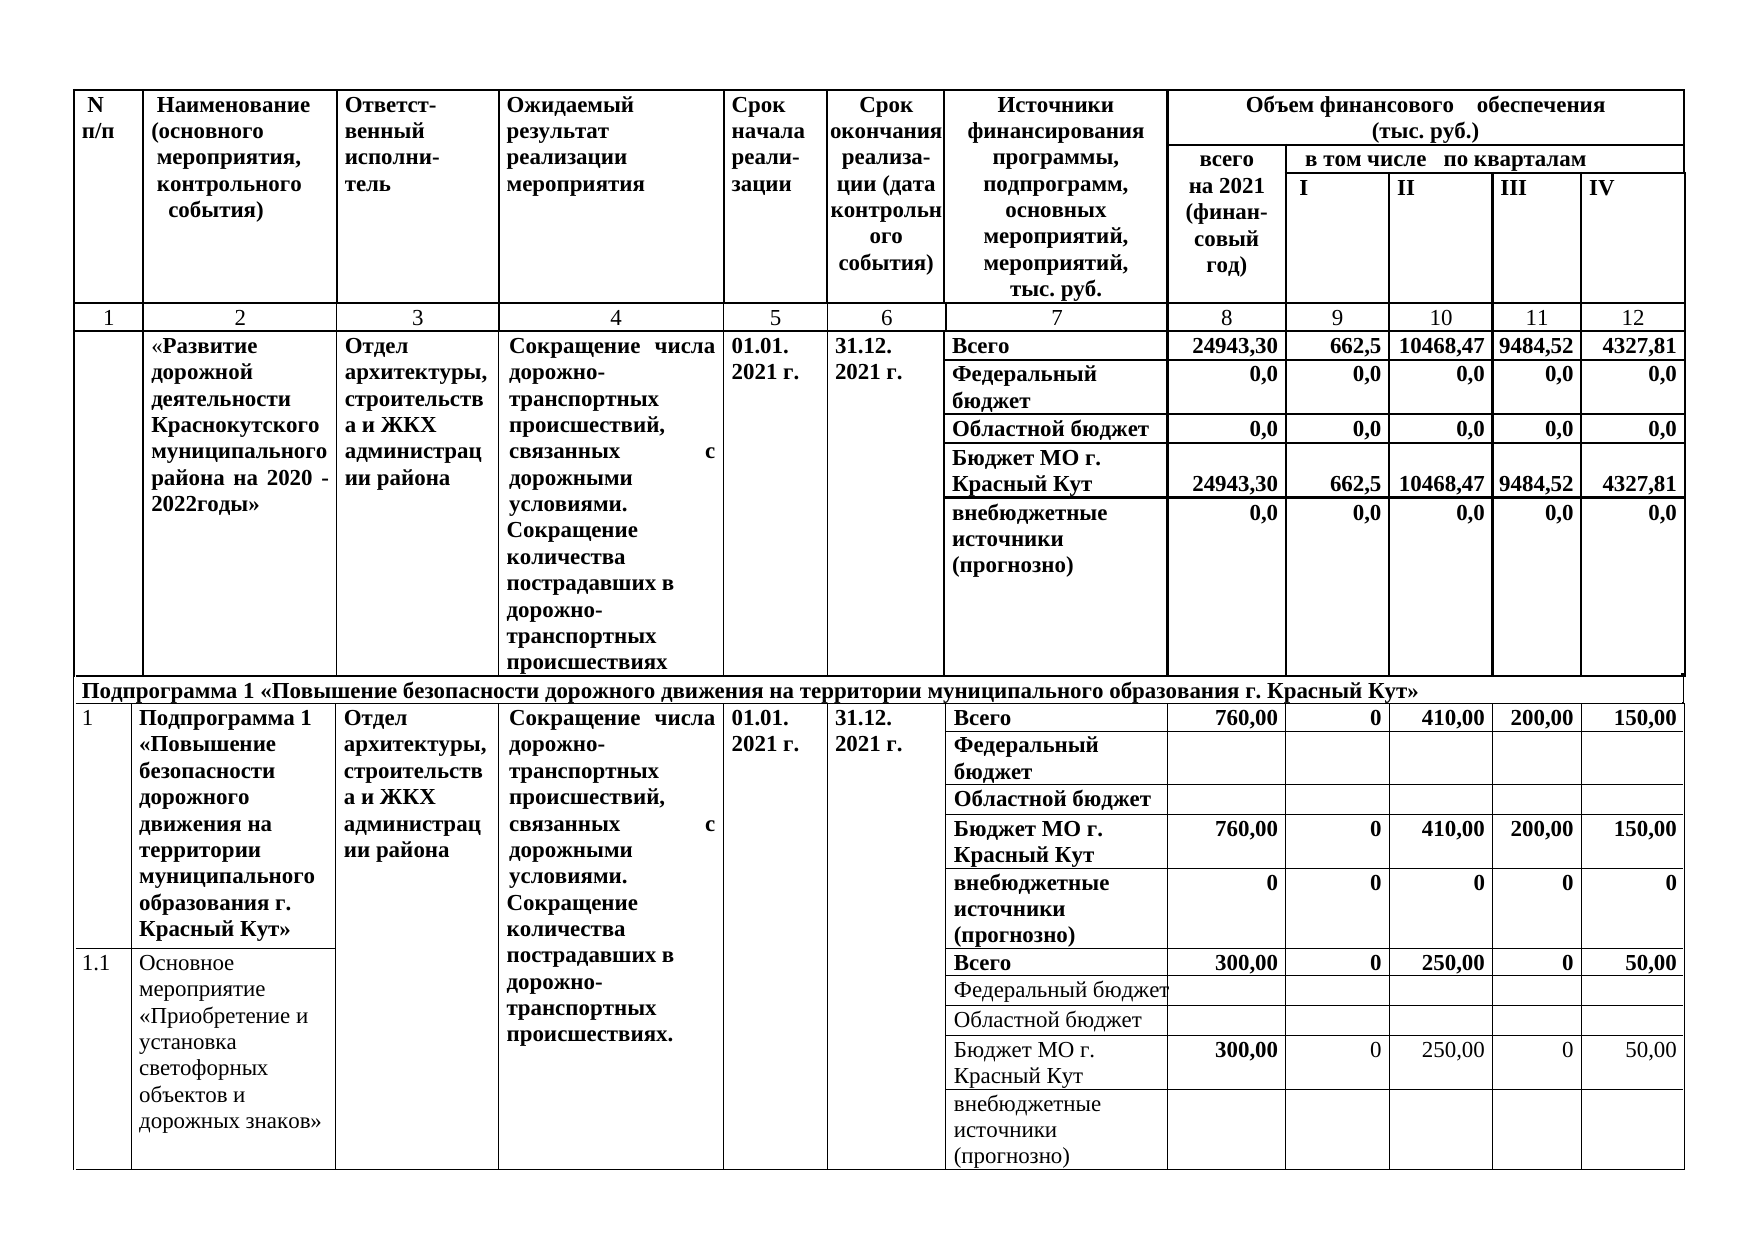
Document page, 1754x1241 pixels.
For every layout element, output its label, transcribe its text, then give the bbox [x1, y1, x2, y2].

table_cell 0 [1493, 869, 1581, 948]
table_header Ответст- венный исполни- тель [338, 91, 498, 302]
table_cell [1390, 976, 1492, 1005]
table_cell 0 [1582, 868, 1684, 948]
table_cell 150,00 [1582, 814, 1684, 868]
table_cell [1168, 732, 1285, 784]
table_cell IV [1582, 174, 1684, 302]
table_cell всего на 2021 (финан- совый год) [1169, 146, 1285, 302]
table_header Срок окончания реализа- ции (дата контрольного события) [828, 91, 943, 302]
table_cell [1286, 732, 1389, 784]
table_cell 0 [1286, 815, 1389, 868]
table_cell II [1390, 174, 1491, 302]
table_cell 4327,81 [1582, 332, 1684, 358]
table_cell Отдел архитектуры, строительства и ЖКХ администрации района [337, 332, 498, 675]
table_cell 4327,81 [1582, 444, 1684, 496]
table_cell 0,0 [1390, 415, 1491, 442]
table_cell 9 [1287, 304, 1388, 330]
table_cell I [1287, 174, 1388, 302]
table_cell 50,00 [1582, 948, 1684, 975]
table_cell [1168, 785, 1285, 814]
table_cell Подпрограмма 1 «Повышение безопасности дорожного движения на территории муниципального образования г. Красный Кут» [132, 704, 335, 948]
table_cell 200,00 [1493, 704, 1581, 731]
table_cell Всего [946, 704, 1167, 731]
table_cell Всего [946, 949, 1167, 975]
table_cell [1390, 1090, 1492, 1169]
table_cell [1582, 784, 1684, 814]
table_cell Основное мероприятие «Приобретение и установка светофорных объектов и дорожных знаков» [132, 949, 335, 1169]
table_cell 24943,30 [1169, 332, 1285, 358]
table_cell 9484,52 [1494, 332, 1580, 358]
table_cell [1582, 1089, 1684, 1169]
table_cell 2 [144, 304, 336, 330]
table_cell Всего [945, 332, 1166, 358]
table_cell [1286, 976, 1389, 1005]
table_cell 0,0 [1494, 361, 1580, 413]
table_cell Бюджет МО г. Красный Кут [946, 1036, 1167, 1089]
table_cell [1390, 785, 1492, 814]
table_cell Подпрограмма 1 «Повышение безопасности дорожного движения на территории муниципального образования г. Красный Кут» [74, 676, 1683, 703]
table_cell в том числе по кварталам [1287, 146, 1683, 172]
table_cell 7 [947, 304, 1166, 330]
table_cell 11 [1494, 304, 1580, 330]
table_cell внебюджетные источники (прогнозно) [946, 1090, 1167, 1169]
table_cell 250,00 [1390, 1036, 1492, 1089]
table_cell [1582, 1005, 1684, 1035]
table_cell 5 [724, 304, 827, 330]
table_cell [1582, 731, 1684, 784]
table_cell 6 [828, 304, 945, 330]
table_cell Сокращение числа дорожно-транспортных происшествий, связанных с дорожными условиями. Сокращение количества пострадавших в дорожно-транспортных происшествиях. [499, 704, 723, 1169]
table_header Ожидаемый результат реализации мероприятия [500, 91, 723, 302]
table_cell Бюджет МО г. Красный Кут [946, 815, 1167, 868]
table_cell [1582, 975, 1684, 1005]
table_cell Бюджет МО г. Красный Кут [945, 444, 1166, 496]
table_cell 0,0 [1494, 415, 1580, 442]
table_cell 0 [1286, 949, 1389, 975]
table_cell 0 [1168, 869, 1285, 948]
table_cell 0,0 [1582, 415, 1684, 442]
table_cell 01.01. 2021 г. [724, 704, 827, 1169]
table_cell 662,5 [1287, 444, 1388, 496]
table_cell Федеральный бюджет [946, 732, 1167, 784]
table_cell [1286, 1090, 1389, 1169]
table_cell Отдел архитектуры, строительства и ЖКХ администрации района [336, 704, 498, 1169]
table_header Срок начала реали- зации [725, 91, 826, 302]
table_cell [1168, 1090, 1285, 1169]
table_cell Областной бюджет [946, 785, 1167, 814]
table_cell III [1494, 174, 1580, 302]
table_cell [75, 332, 142, 675]
table_cell 760,00 [1168, 815, 1285, 868]
table_cell 0 [1286, 1036, 1389, 1089]
table_cell 1.1 [74, 948, 131, 1169]
table_cell 50,00 [1582, 1035, 1684, 1089]
table_cell 300,00 [1168, 949, 1285, 975]
table_cell 01.01. 2021 г. [724, 332, 827, 675]
table_cell 1 [75, 304, 142, 330]
table_cell 8 [1169, 304, 1285, 330]
table_cell «Развитие дорожной деятельности Краснокутского муниципального района на 2020 - 2022годы» [144, 332, 336, 675]
table_cell 3 [337, 304, 498, 330]
table_cell 0,0 [1287, 361, 1388, 413]
table_cell [1493, 1090, 1581, 1169]
table_header Наименование (основного мероприятия, контрольного события) [144, 91, 336, 302]
table_cell [1390, 732, 1492, 784]
table_cell [1493, 1006, 1581, 1035]
table_cell 10468,47 [1390, 444, 1491, 496]
table_cell [1493, 785, 1581, 814]
table_cell [1168, 1006, 1285, 1035]
table_cell [1493, 976, 1581, 1005]
table_cell 9484,52 [1494, 444, 1580, 496]
table_cell 0,0 [1494, 499, 1580, 675]
table_header Источники финансирования программы, подпрограмм, основных мероприятий, мероприятий, тыс. руб. [945, 91, 1166, 302]
table_cell 31.12. 2021 г. [828, 704, 945, 1169]
table_cell 10 [1390, 304, 1491, 330]
table_cell 0,0 [1169, 499, 1285, 675]
table_cell 0,0 [1390, 361, 1491, 413]
table_cell 0 [1493, 949, 1581, 975]
table_cell 0,0 [1582, 361, 1684, 413]
table_cell 10468,47 [1390, 332, 1491, 358]
table_cell 12 [1582, 304, 1684, 330]
table_cell 662,5 [1287, 332, 1388, 358]
table_cell 24943,30 [1169, 444, 1285, 496]
table_cell 0 [1286, 869, 1389, 948]
table_cell 0,0 [1169, 415, 1285, 442]
table_cell [1168, 976, 1285, 1005]
table_header Объем финансового обеспечения (тыс. руб.) [1169, 91, 1683, 143]
table_cell внебюджетные источники (прогнозно) [946, 869, 1167, 948]
table_cell внебюджетные источники (прогнозно) [945, 499, 1166, 675]
table_cell 200,00 [1493, 815, 1581, 868]
table_cell [1493, 732, 1581, 784]
table_cell 31.12. 2021 г. [828, 332, 943, 675]
table_cell 250,00 [1390, 949, 1492, 975]
table_header N п/п [75, 91, 142, 302]
table_cell Областной бюджет [945, 415, 1166, 442]
table_cell 4 [500, 304, 723, 330]
table_cell [1286, 1006, 1389, 1035]
table_cell Сокращение числа дорожно-транспортных происшествий, связанных с дорожными условиями. Сокращение количества пострадавших в дорожно-транспортных происшествиях [499, 332, 723, 675]
table_cell [1390, 1006, 1492, 1035]
table_cell [1286, 785, 1389, 814]
table_cell 0,0 [1287, 499, 1388, 675]
table_cell 150,00 [1582, 704, 1684, 731]
table_cell 760,00 [1168, 704, 1285, 731]
table_cell 0,0 [1287, 415, 1388, 442]
table_cell 1 [74, 703, 131, 948]
table_cell Федеральный бюджет [945, 361, 1166, 413]
table_cell 0,0 [1582, 499, 1684, 675]
table_cell 410,00 [1390, 704, 1492, 731]
table_cell 0,0 [1169, 361, 1285, 413]
table_cell 0,0 [1390, 499, 1491, 675]
table_cell Федеральный бюджет [946, 976, 1167, 1005]
table_cell 0 [1286, 704, 1389, 731]
table_cell 0 [1493, 1036, 1581, 1089]
table_cell 0 [1390, 869, 1492, 948]
table_cell 300,00 [1168, 1036, 1285, 1089]
table_cell Областной бюджет [946, 1006, 1167, 1035]
table_cell 410,00 [1390, 815, 1492, 868]
